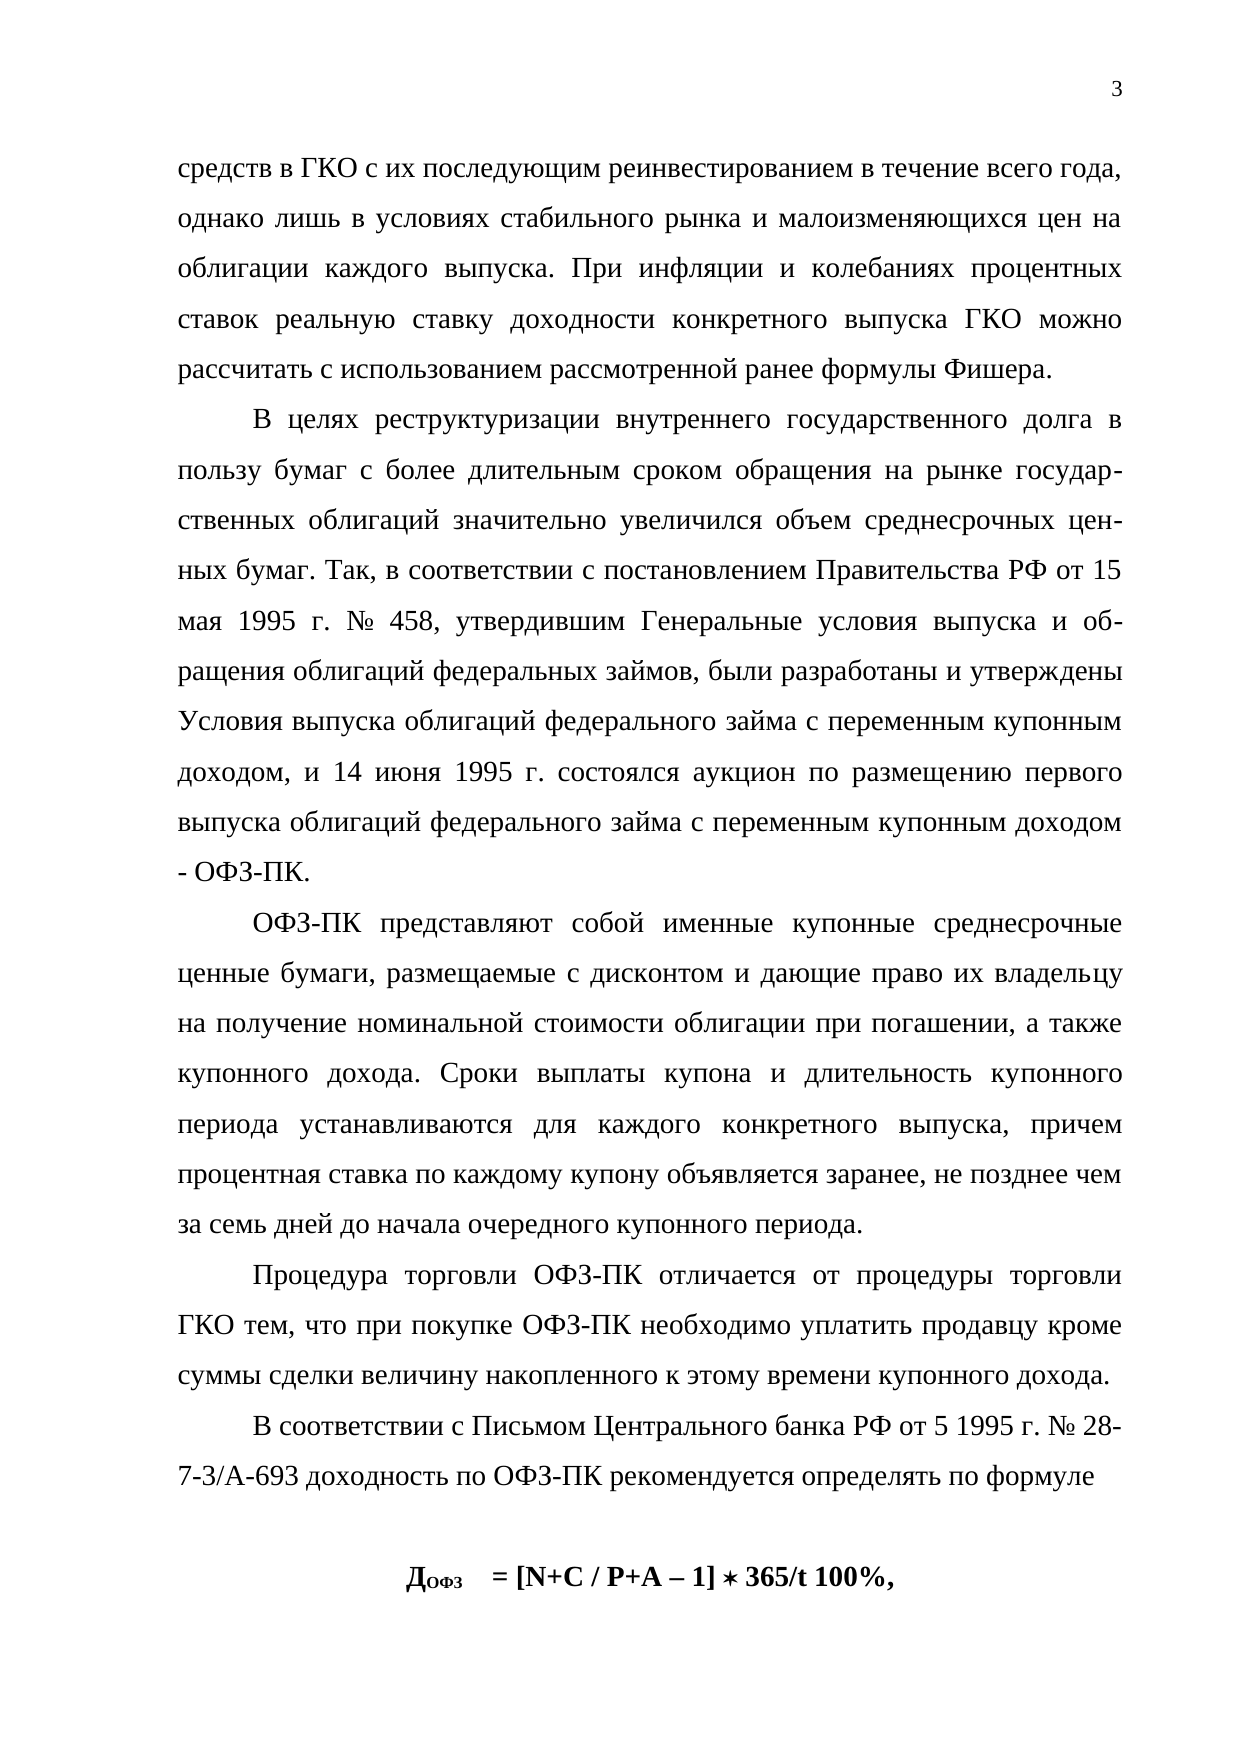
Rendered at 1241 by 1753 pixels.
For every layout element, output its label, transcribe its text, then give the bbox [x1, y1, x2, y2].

text В соответствии с Письмом Центрального банка РФ от 5 1995 г. № 28-7-3/А-693 доходность по ОФЗ-ПК рекомендуется определять по формуле [177, 1408, 1123, 1492]
text Процедура торговли ОФЗ-ПК отличается от процедуры торговли ГКО тем, что при покупке ОФЗ-ПК необходимо уплатить продавцу кроме суммы сделки величину накопленного к этому времени купонного дохода. [177, 1257, 1123, 1391]
text В целях реструктуризации внутреннего государственного долга в пользу бумаг с более длительным сроком обращения на рынке государственных облигаций значительно увеличился объем среднесрочных ценных бумаг. Так, в соответствии с постановлением Правительства РФ от 15 мая 1995 г. № 458, утвердившим Генеральные условия выпуска и обращения облигаций федеральных займов, были разработаны и утверждены Условия выпуска облигаций федерального займа с переменным купонным доходом, и 14 июня 1995 г. состоялся аукцион по размещению первого выпуска облигаций федерального займа с переменным купонным доходом - ОФЗ-ПК. [177, 402, 1123, 888]
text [177, 150, 1123, 385]
text ОФЗ-ПК представляют собой именные купонные среднесрочные ценные бумаги, размещаемые с дисконтом и дающие право их владельцу на получение номинальной стоимости облигации при погашении, а также купонного дохода. Сроки выплаты купона и длительность купонного периода устанавливаются для каждого конкретного выпуска, причем процентная ставка по каждому купону объявляется заранее, не позднее чем за семь дней до начала очередного купонного периода. [177, 905, 1123, 1240]
text ДОФЗ = [N+C / P+A – 1] 365/t 100%, [177, 1559, 1123, 1592]
